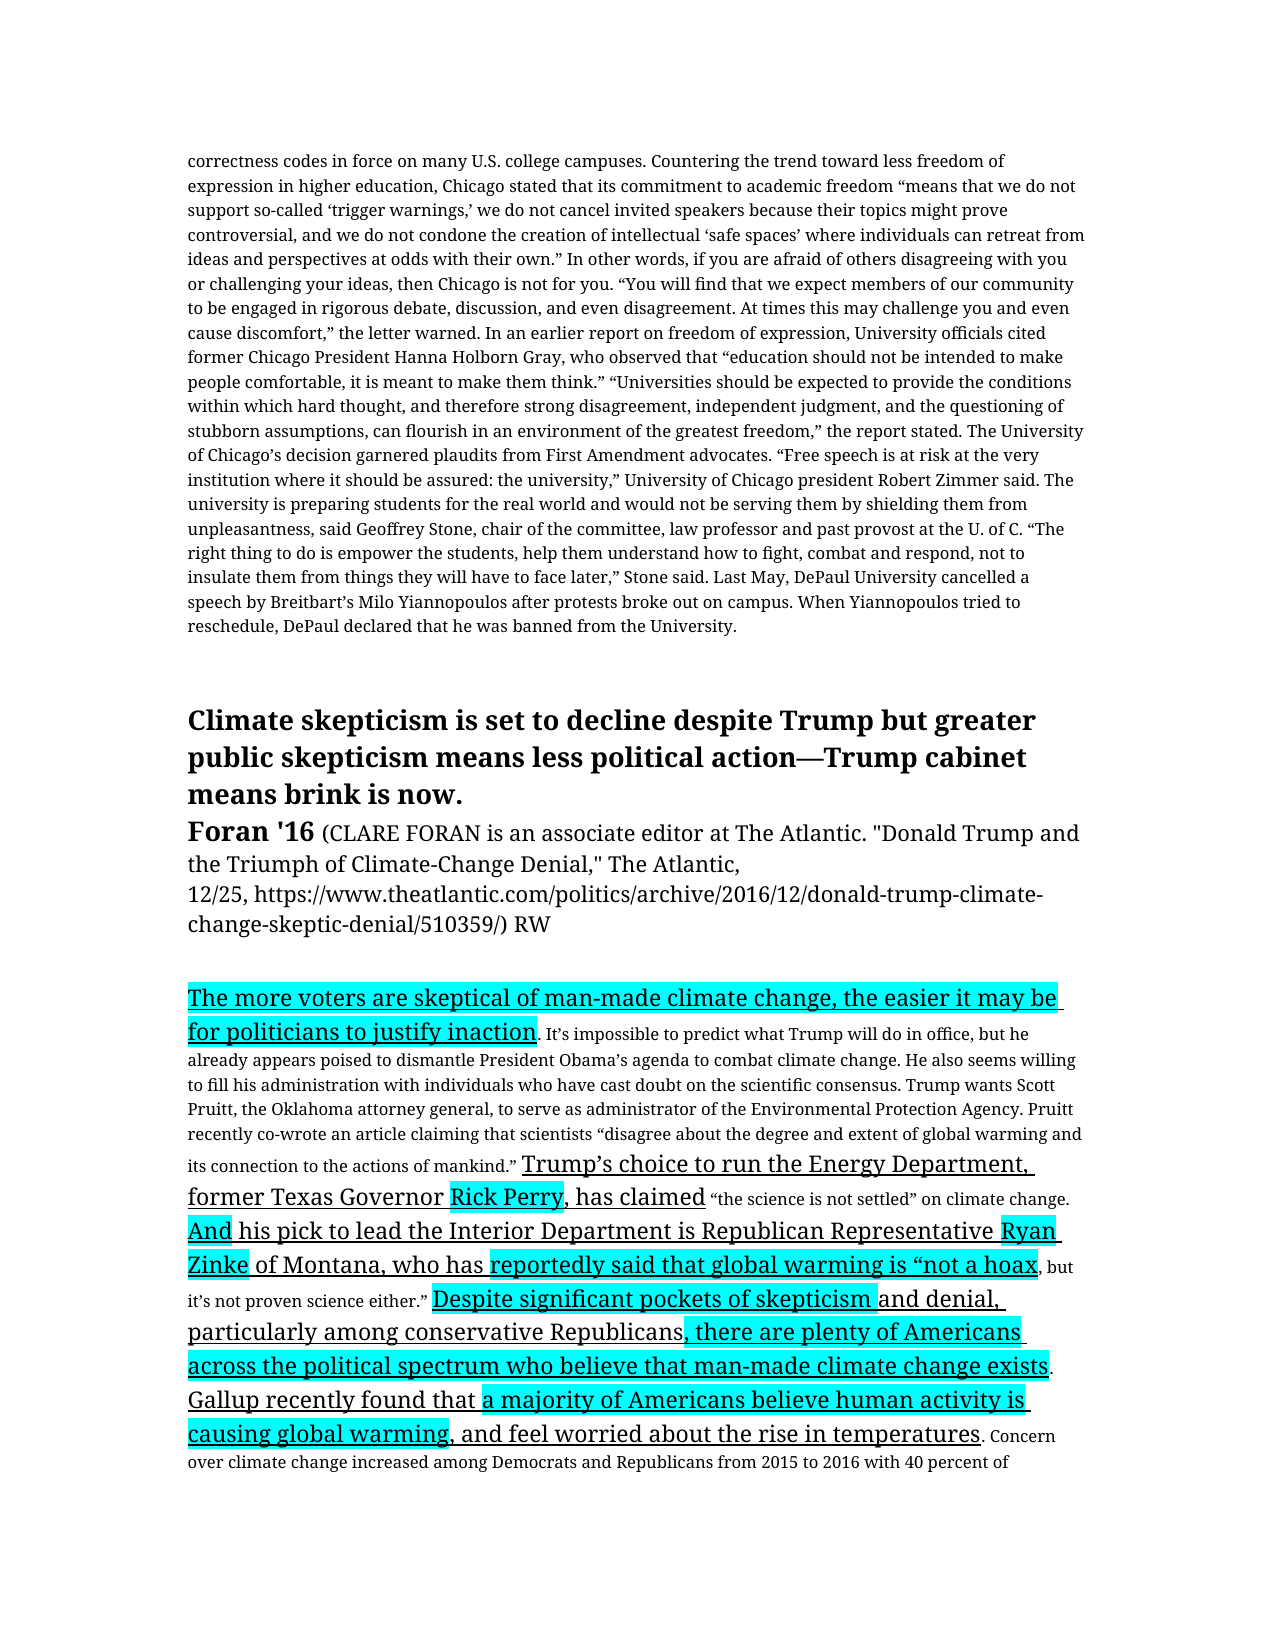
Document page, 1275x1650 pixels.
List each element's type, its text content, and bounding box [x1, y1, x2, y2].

text Climate skepticism is set to decline despite Trump but greater public skepticism means less political action—Trump cabinet means brink is now. [187, 702, 1087, 812]
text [187, 982, 1087, 1473]
text Foran '16 (CLARE FORAN is an associate editor at The Atlantic. "Donald Trump and the Triumph of Climate-Change Denial," The Atlantic, 12/25, https://www.theatlantic.com/politics/archive/2016/12/donald-trump-climate-change-skeptic-denial/510359/) RW [187, 812, 1087, 967]
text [187, 150, 1087, 638]
